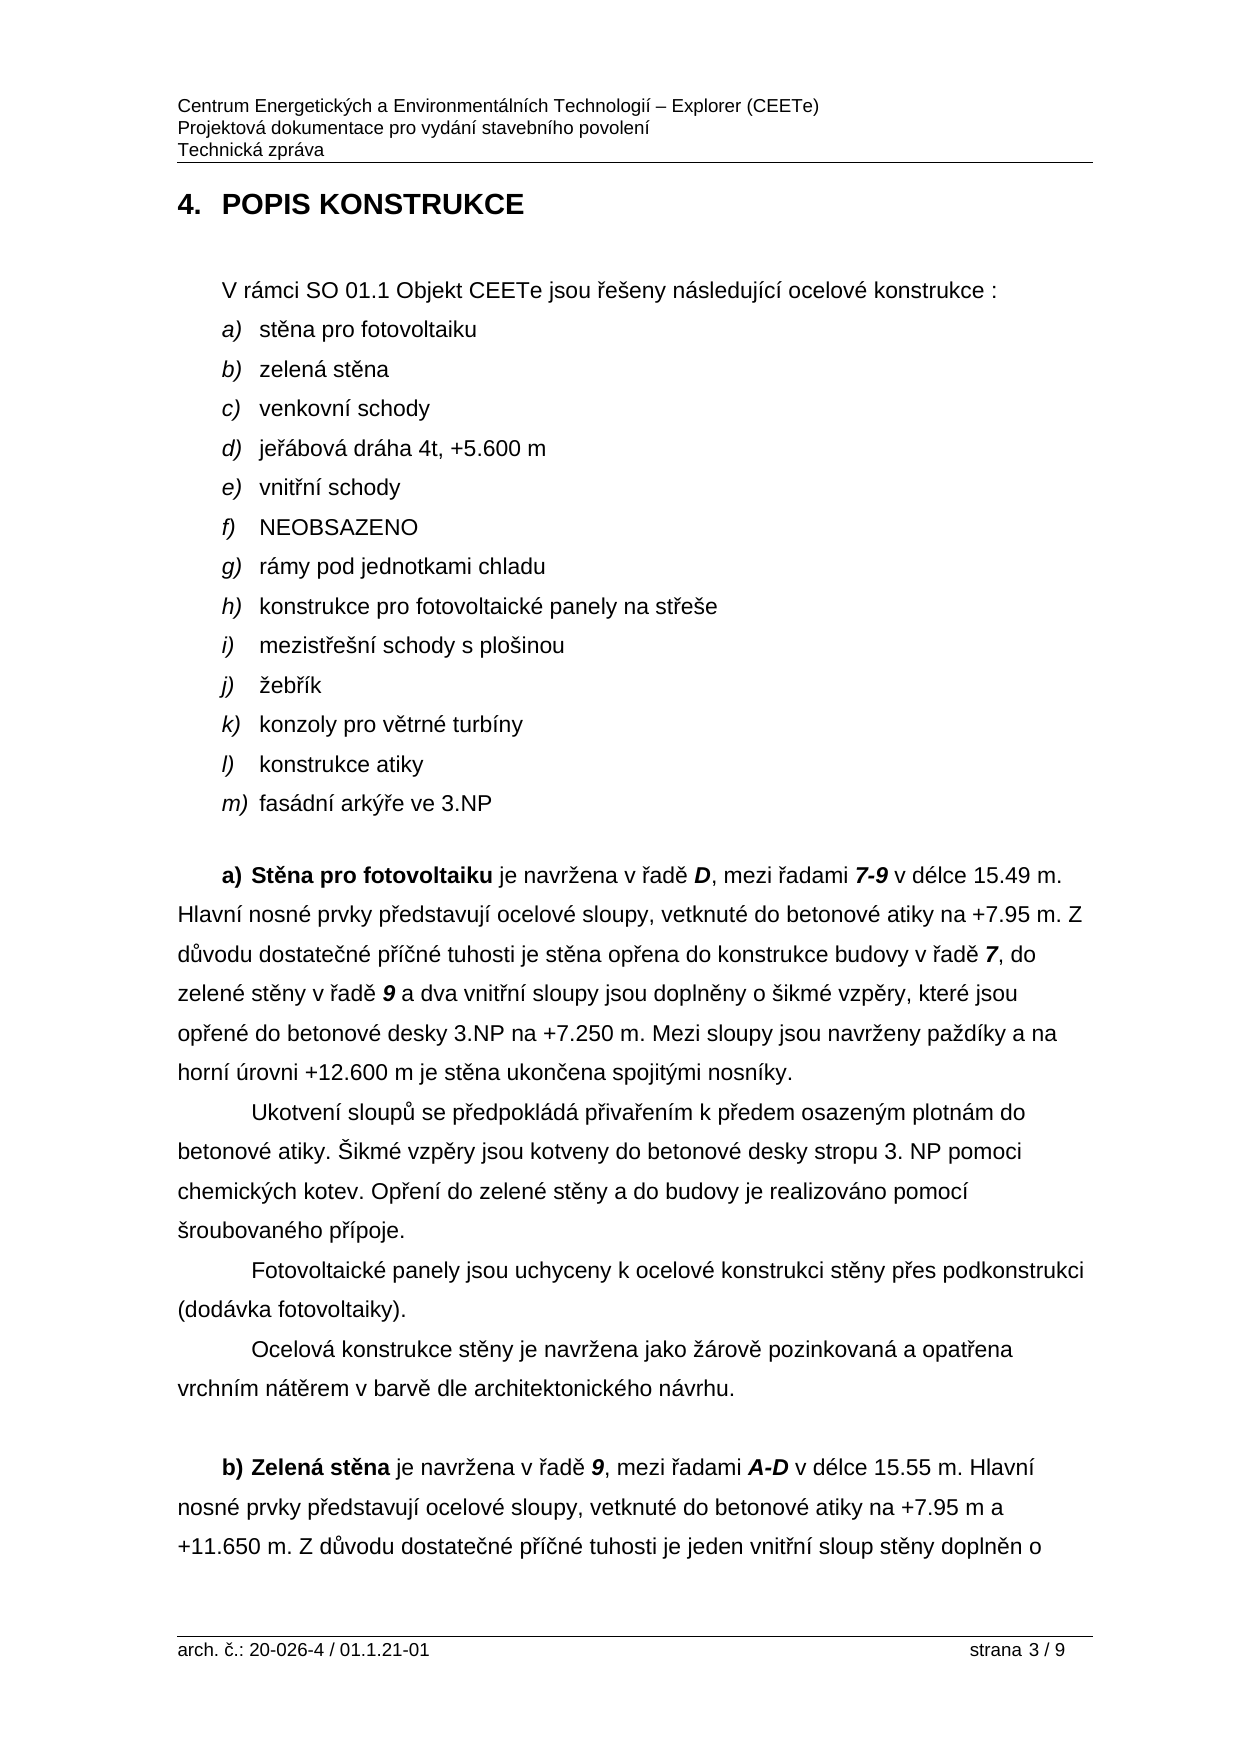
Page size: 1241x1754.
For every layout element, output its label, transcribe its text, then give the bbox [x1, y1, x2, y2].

list rámy pod jednotkami chladu [222, 553, 1093, 579]
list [177, 1454, 1093, 1559]
list jeřábová dráha 4t, +5.600 m [222, 435, 1093, 461]
list fasádní arkýře ve 3.NP [222, 790, 1093, 816]
list vnitřní schody [222, 474, 1093, 501]
list venkovní schody [222, 395, 1093, 422]
list Stěna pro fotovoltaiku je navržena v řadě D, mezi řadami 7-9 v délce 15.49 m. Hlavní nosné prvky představují ocelové sloupy, vetknuté do betonové atiky na +7.95 m. Z důvodu dostatečné příčné tuhosti je stěna opřena do konstrukce budovy v řadě 7, do zelené stěny v řadě 9 a dva vnitřní sloupy jsou doplněny o šikmé vzpěry, které jsou opřené do betonové desky 3.NP na +7.250 m. Mezi sloupy jsou navrženy paždíky a na horní úrovni +12.600 m je stěna ukončena spojitými nosníky. [177, 862, 1093, 1086]
text Fotovoltaické panely jsou uchyceny k ocelové konstrukci stěny přes podkonstrukci (dodávka fotovoltaiky). [177, 1257, 1093, 1322]
list konstrukce atiky [222, 751, 1093, 777]
list konstrukce pro fotovoltaické panely na střeše [222, 593, 1093, 619]
text Ukotvení sloupů se předpokládá přivařením k předem osazeným plotnám do betonové atiky. Šikmé vzpěry jsou kotveny do betonové desky stropu 3. NP pomoci chemických kotev. Opření do zelené stěny a do budovy je realizováno pomocí šroubovaného přípoje. [177, 1099, 1093, 1243]
list zelená stěna [222, 356, 1093, 382]
text Ocelová konstrukce stěny je navržena jako žárově pozinkovaná a opatřena vrchním nátěrem v barvě dle architektonického návrhu. [177, 1336, 1093, 1401]
list NEOBSAZENO [222, 514, 1093, 540]
list mezistřešní schody s plošinou [222, 632, 1093, 658]
list konzoly pro větrné turbíny [222, 711, 1093, 737]
text V rámci SO 01.1 Objekt CEETe jsou řešeny následující ocelové konstrukce : [222, 277, 1093, 303]
list stěna pro fotovoltaiku [222, 316, 1093, 343]
list žebřík [222, 672, 1093, 698]
list POPIS KONSTRUKCE [177, 187, 1093, 221]
